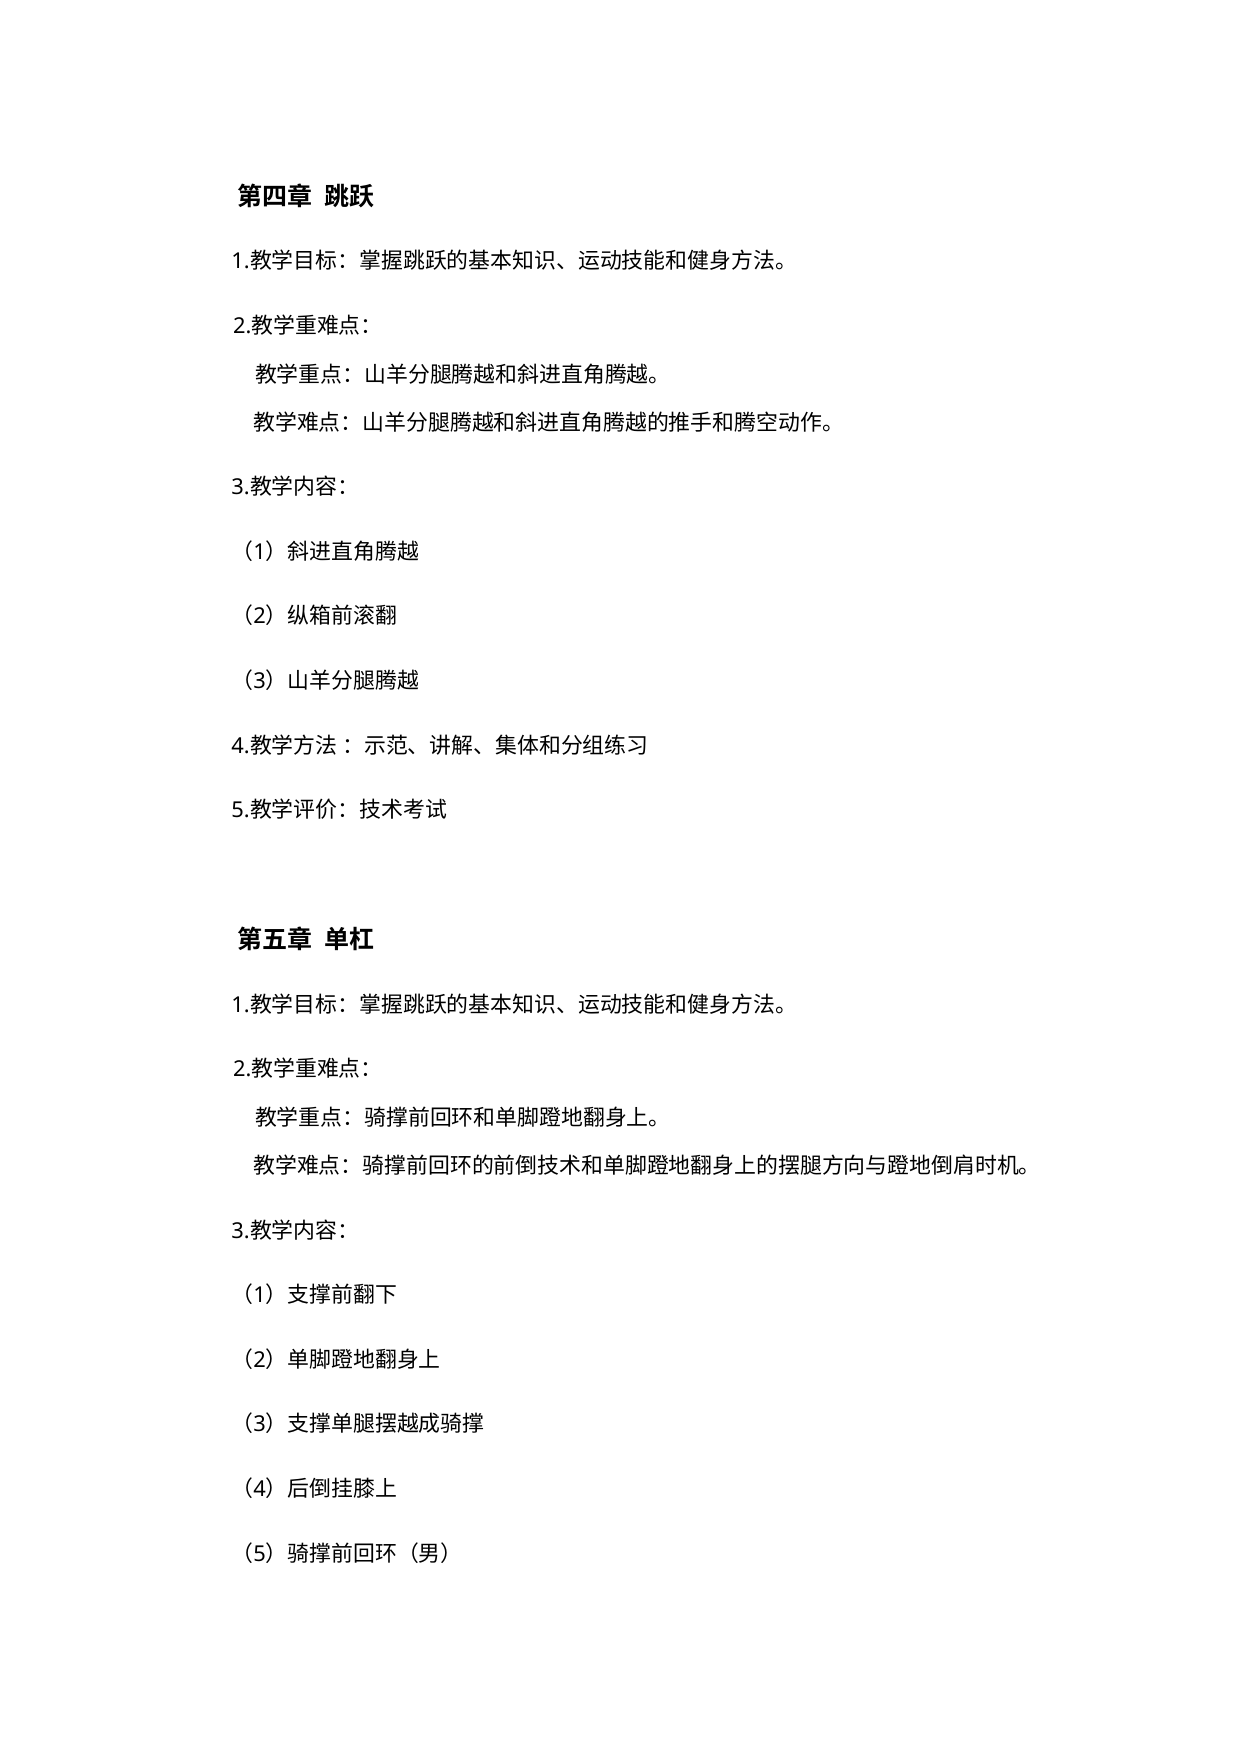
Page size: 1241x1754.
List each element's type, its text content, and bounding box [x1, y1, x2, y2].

text 4.教学方法 ：示范、讲解、集体和分组练习 [187, 727, 1053, 760]
text 第四章 跳跃 [187, 162, 1053, 227]
text 教学重点：山羊分腿腾越和斜进直角腾越。 [233, 356, 1053, 389]
text 1.教学目标：掌握跳跃的基本知识、运动技能和健身方法。 [187, 243, 1053, 276]
text 教学难点：骑撑前回环的前倒技术和单脚蹬地翻身上的摆腿方向与蹬地倒肩时机。 [187, 1148, 1053, 1180]
text （2）单脚蹬地翻身上 [187, 1342, 1053, 1374]
text （1）支撑前翻下 [187, 1277, 1053, 1309]
text （1）斜进直角腾越 [187, 534, 1053, 566]
text 2.教学重难点： [233, 308, 1053, 340]
text 5.教学评价：技术考试 [187, 792, 1053, 824]
text （5）骑撑前回环（男） [187, 1535, 1053, 1568]
text 第五章 单杠 [187, 905, 1053, 970]
text （3）支撑单腿摆越成骑撑 [187, 1406, 1053, 1439]
text 3.教学内容： [187, 1212, 1053, 1245]
text 教学重点：骑撑前回环和单脚蹬地翻身上。 [233, 1099, 1053, 1132]
text 1.教学目标：掌握跳跃的基本知识、运动技能和健身方法。 [187, 987, 1053, 1019]
text （2）纵箱前滚翻 [187, 598, 1053, 631]
text 教学难点：山羊分腿腾越和斜进直角腾越的推手和腾空动作。 [187, 404, 1053, 437]
text 2.教学重难点： [233, 1051, 1053, 1084]
text （4）后倒挂膝上 [187, 1471, 1053, 1503]
text 3.教学内容： [187, 469, 1053, 502]
text （3）山羊分腿腾越 [187, 663, 1053, 695]
